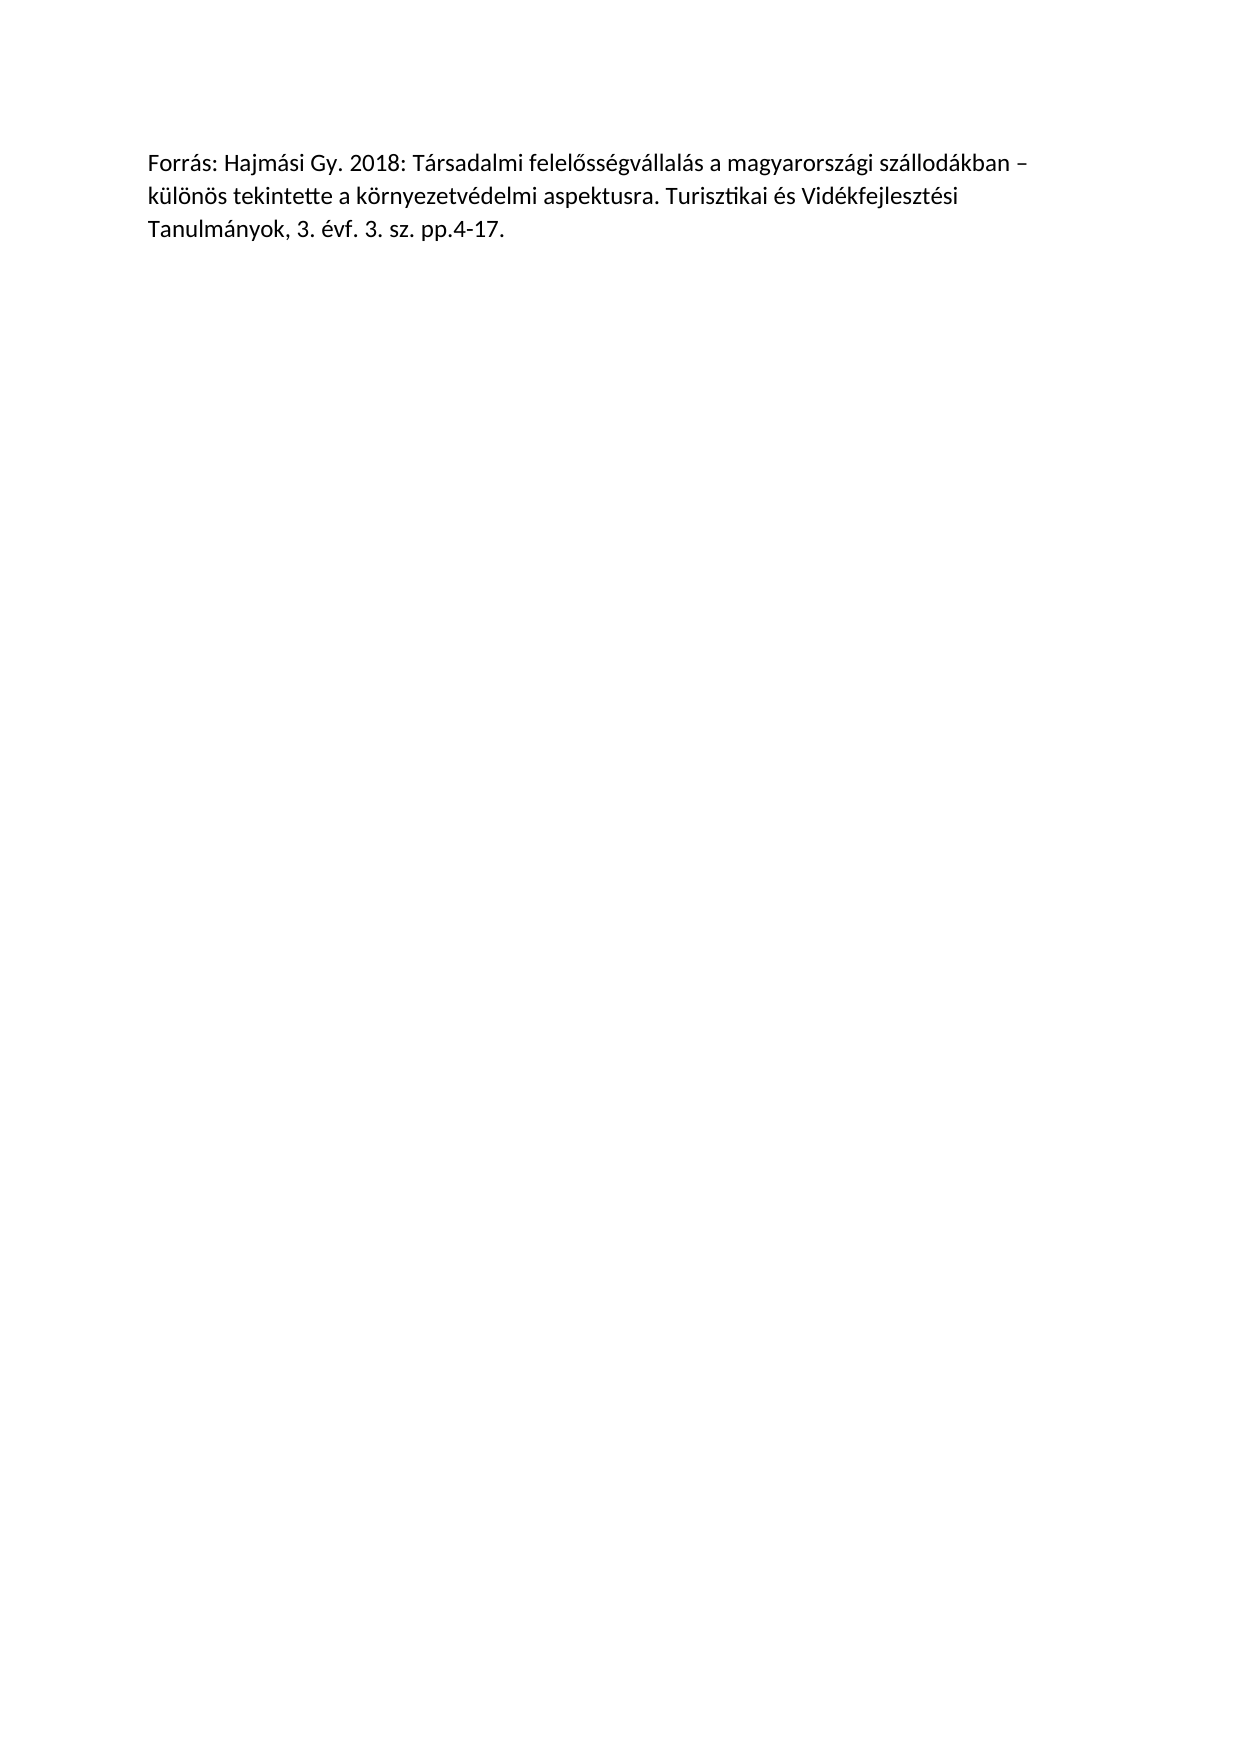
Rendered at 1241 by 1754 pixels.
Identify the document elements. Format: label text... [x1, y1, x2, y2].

text Forrás: Hajmási Gy. 2018: Társadalmi felelősségvállalás a magyarországi szállodákban – különös tekintette a környezetvédelmi aspektusra. Turisztikai és Vidékfejlesztési Tanulmányok, 3. évf. 3. sz. pp.4-17. [148, 148, 1093, 244]
